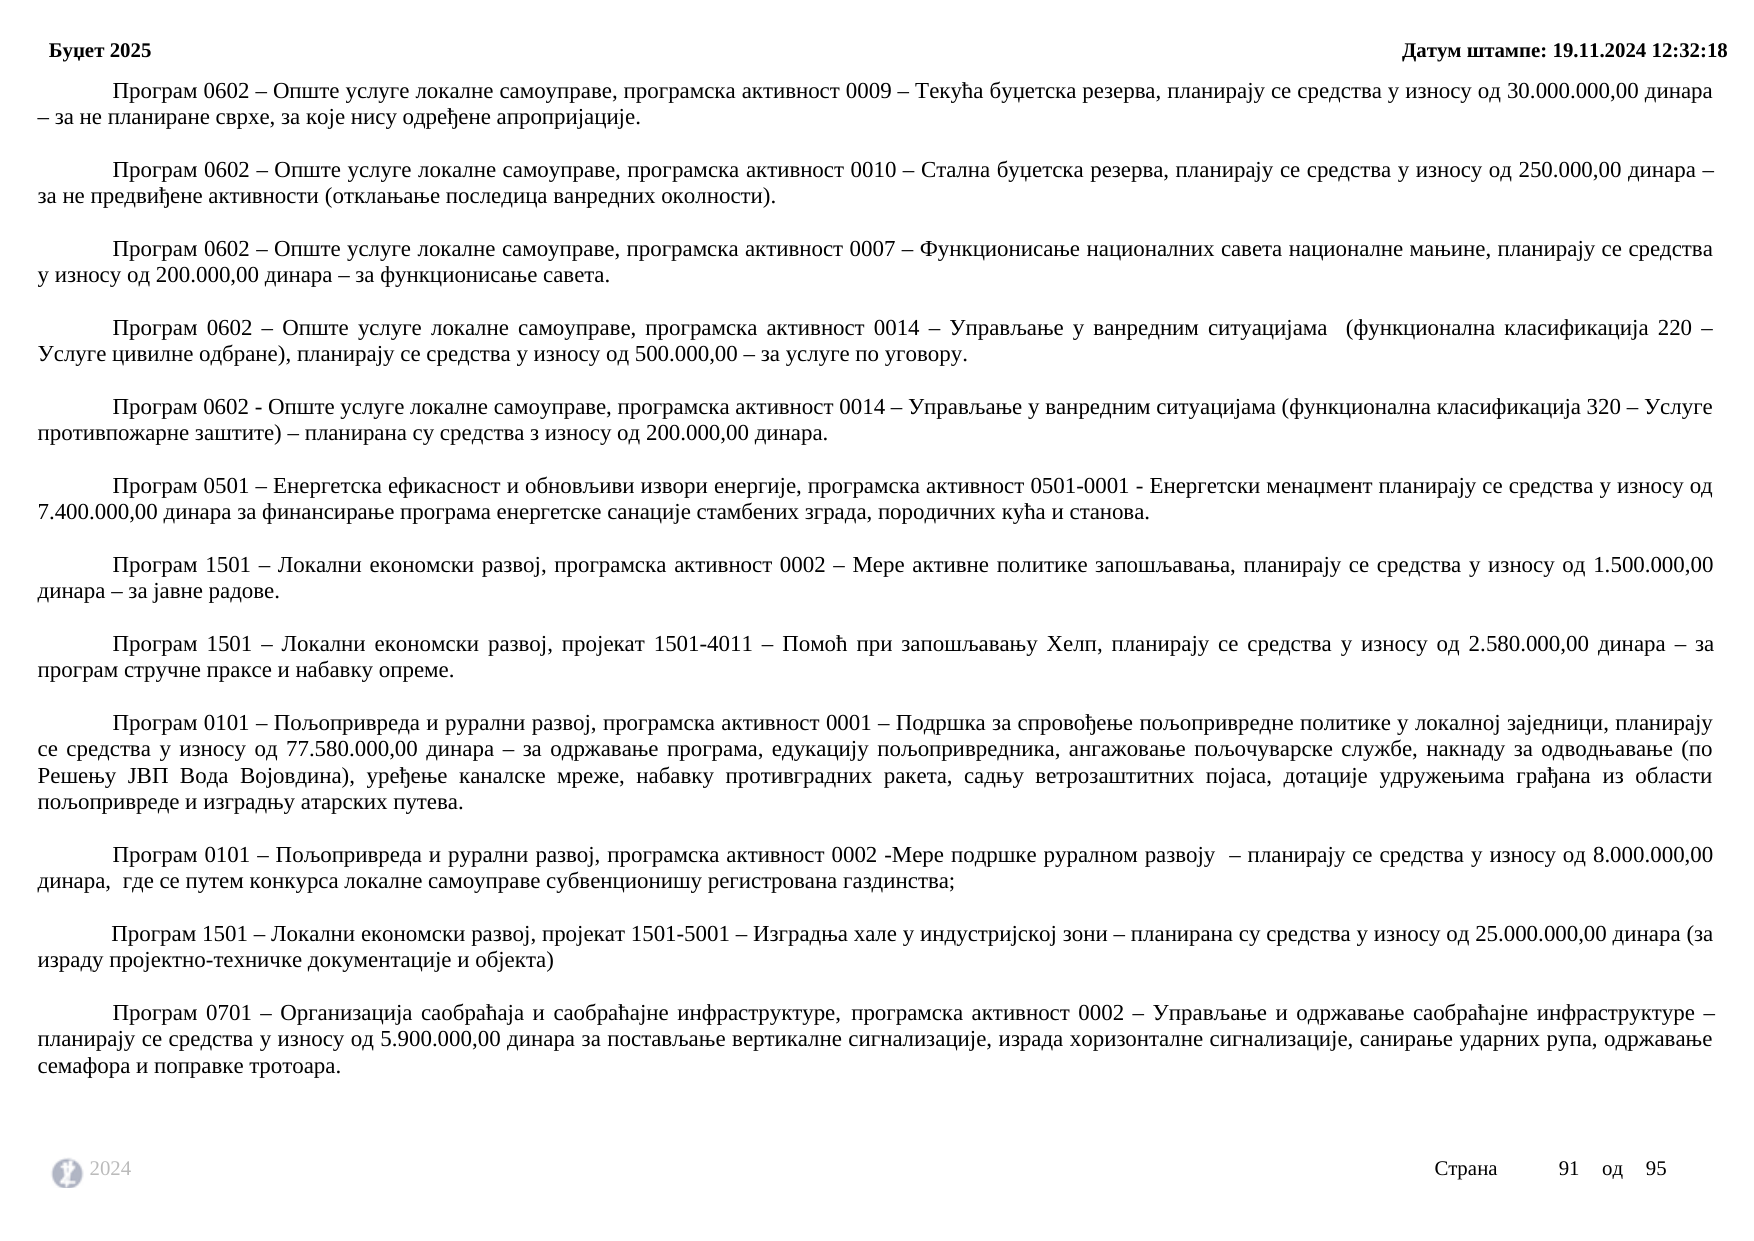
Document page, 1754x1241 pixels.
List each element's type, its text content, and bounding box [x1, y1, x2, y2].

text Програм 1501 – Локални економски развој, пројекат 1501-4011 – Помоћ при запошљавању Хелп, планирају се средства у износу од 2.580.000,00 динара – за програм стручне праксе и набавку опреме. [37, 630, 1716, 683]
text Програм 0101 – Пољопривреда и рурални развој, програмска активност 0001 – Подршка за спровођење пољопривредне политике у локалној заједници, планирају се средства у износу од 77.580.000,00 динара – за одржавање програма, едукацију пољопривредника, ангажовање пољочуварске службе, накнаду за одводњавање (по Решењу ЈВП Вода Војовдина), уређење каналске мреже, набавку противградних ракета, садњу ветрозаштитних појаса, дотације удружењима грађана из области пољопривреде и изградњу атарских путева. [37, 709, 1716, 814]
text Програм 1501 – Локални економски развој, програмска активност 0002 – Мере активне политике запошљавања, планирају се средства у износу од 1.500.000,00 динара – за јавне радове. [37, 551, 1716, 604]
text Програм 0602 - Опште услуге локалне самоуправе, програмска активност 0014 – Управљање у ванредним ситуацијама (функционална класификација 320 – Услуге противпожарне заштите) – планирана су средства з износу од 200.000,00 динара. [37, 393, 1716, 446]
text Програм 0602 – Опште услуге локалне самоуправе, програмска активност 0010 – Стална буџетска резерва, планирају се средства у износу од 250.000,00 динара – за не предвиђене активности (отклањање последица ванредних околности). [37, 156, 1716, 208]
text Програм 0602 – Опште услуге локалне самоуправе, програмска активност 0014 – Управљање у ванредним ситуацијама (функционална класификација 220 – Услуге цивилне одбране), планирају се средства у износу од 500.000,00 – за услуге по уговору. [37, 314, 1716, 367]
text Програм 0602 – Опште услуге локалне самоуправе, програмска активност 0009 – Текућа буџетска резерва, планирају се средства у износу од 30.000.000,00 динара – за не планиране сврхе, за које нису одређене апропријације. [37, 77, 1716, 129]
text Програм 0701 – Организација саобраћаја и саобраћајне инфраструктуре, програмска активност 0002 – Управљање и одржавање саобраћајне инфраструктуре – планирају се средства у износу од 5.900.000,00 динара за постављање вертикалне сигнализације, израда хоризонталне сигнализације, санирање ударних рупа, одржавање семафора и поправке тротоара. [37, 999, 1716, 1078]
text Програм 0101 – Пољопривреда и рурални развој, програмска активност 0002 -Мере подршке руралном развоју – планирају се средства у износу од 8.000.000,00 динара, где се путем конкурса локалне самоуправе субвенционишу регистрована газдинства; [37, 841, 1716, 894]
text Програм 0501 – Енергетска ефикасност и обновљиви извори енергије, програмска активност 0501-0001 - Енергетски менаџмент планирају се средства у износу од 7.400.000,00 динара за финансирање програма енергетске санације стамбених зграда, породичних кућа и станова. [37, 472, 1716, 525]
text Програм 0602 – Опште услуге локалне самоуправе, програмска активност 0007 – Функционисање националних савета националне мањине, планирају се средства у износу од 200.000,00 динара – за функционисање савета. [37, 235, 1716, 287]
text Програм 1501 – Локални економски развој, пројекат 1501-5001 – Изградња хале у индустријској зони – планирана су средства у износу од 25.000.000,00 динара (за израду пројектно-техничке документације и објекта) [37, 920, 1716, 973]
picture [48, 1155, 87, 1188]
